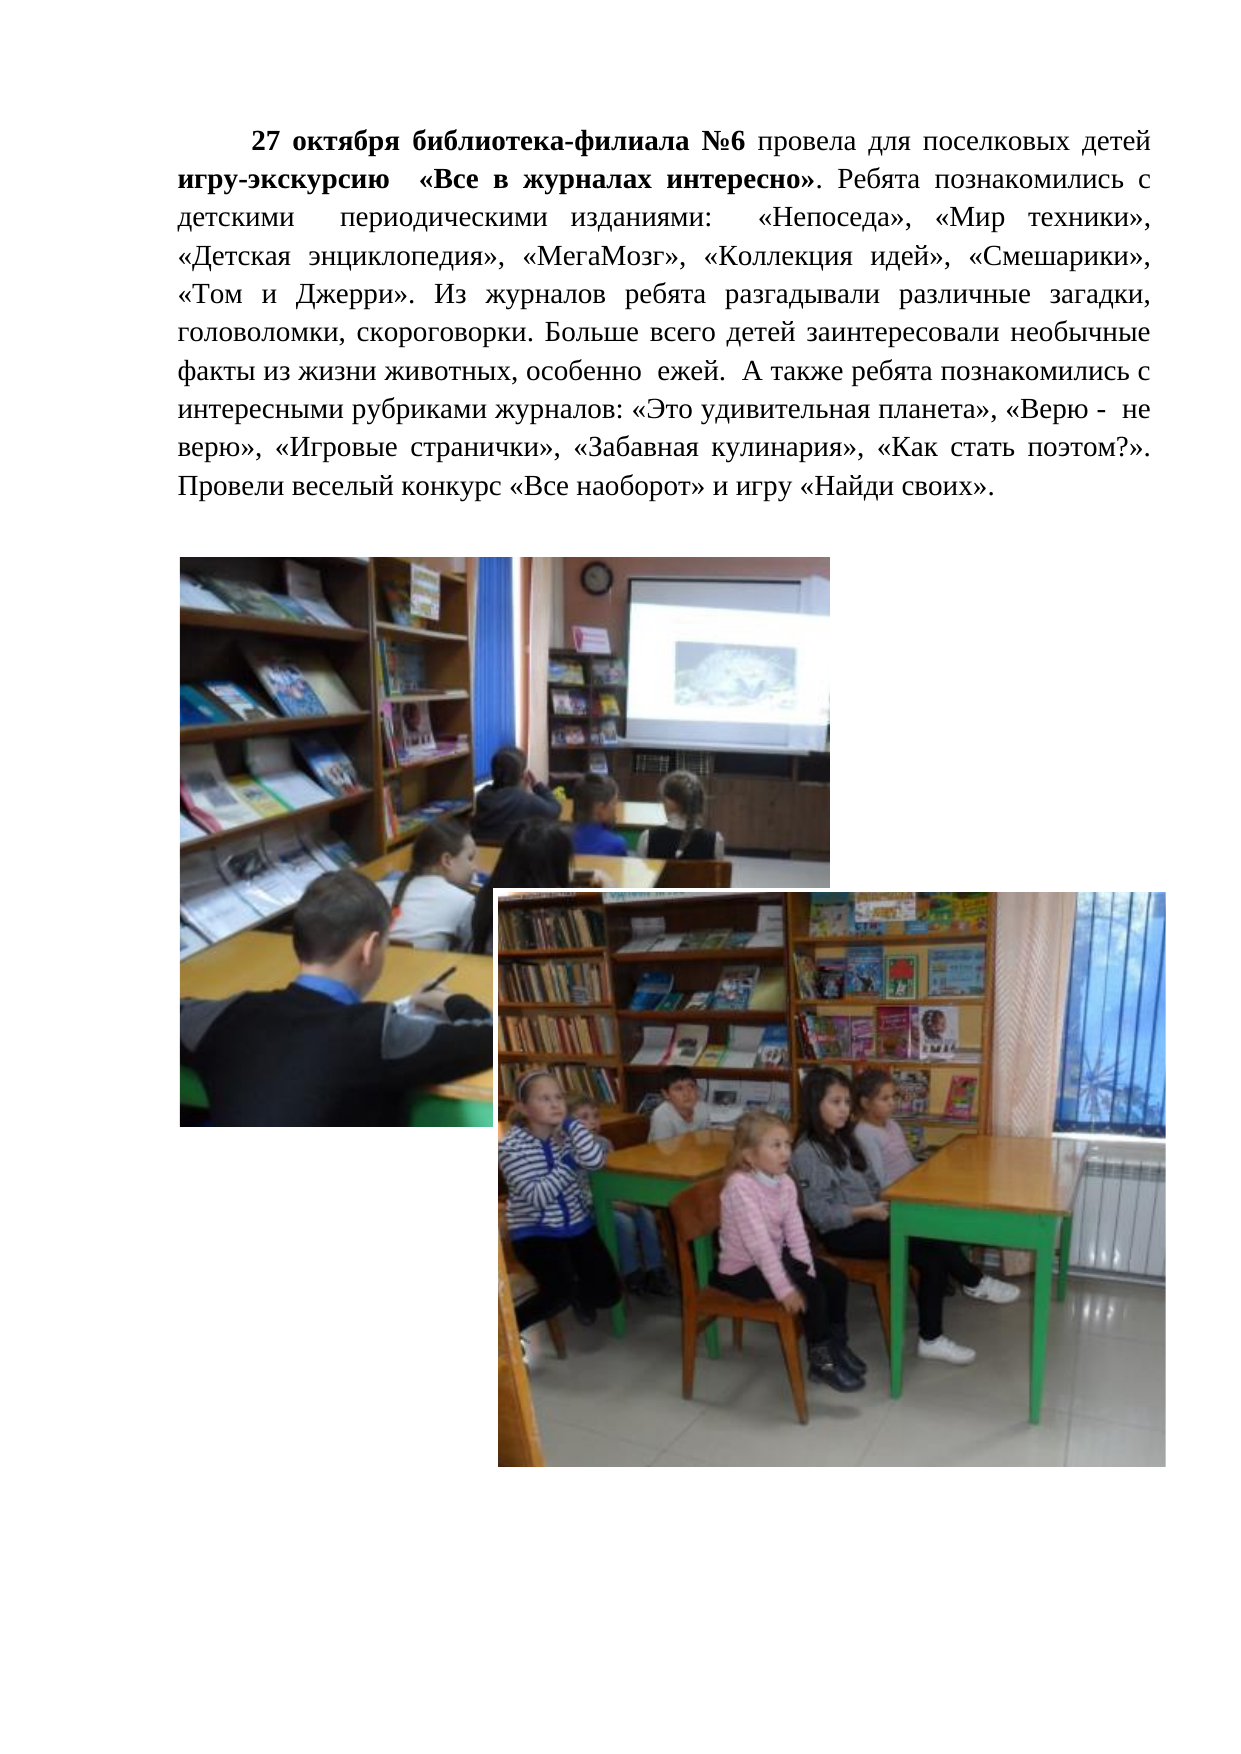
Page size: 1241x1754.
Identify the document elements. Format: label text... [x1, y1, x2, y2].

picture [179, 557, 830, 1127]
text 27 октября библиотека-филиала №6 провела для поселковых детей игру-экскурсию «Все в журналах интересно». Ребята познакомились с детскими периодическими изданиями: «Непоседа», «Мир техники», «Детская энциклопедия», «МегаМозг», «Коллекция идей», «Смешарики», «Том и Джерри». Из журналов ребята разгадывали различные загадки, головоломки, скороговорки. Больше всего детей заинтересовали необычные факты из жизни животных, особенно ежей. А также ребята познакомились с интересными рубриками журналов: «Это удивительная планета», «Верю - не верю», «Игровые странички», «Забавная кулинария», «Как стать поэтом?». Провели веселый конкурс «Все наоборот» и игру «Найди своих». [177, 118, 1152, 501]
picture [498, 892, 1166, 1467]
